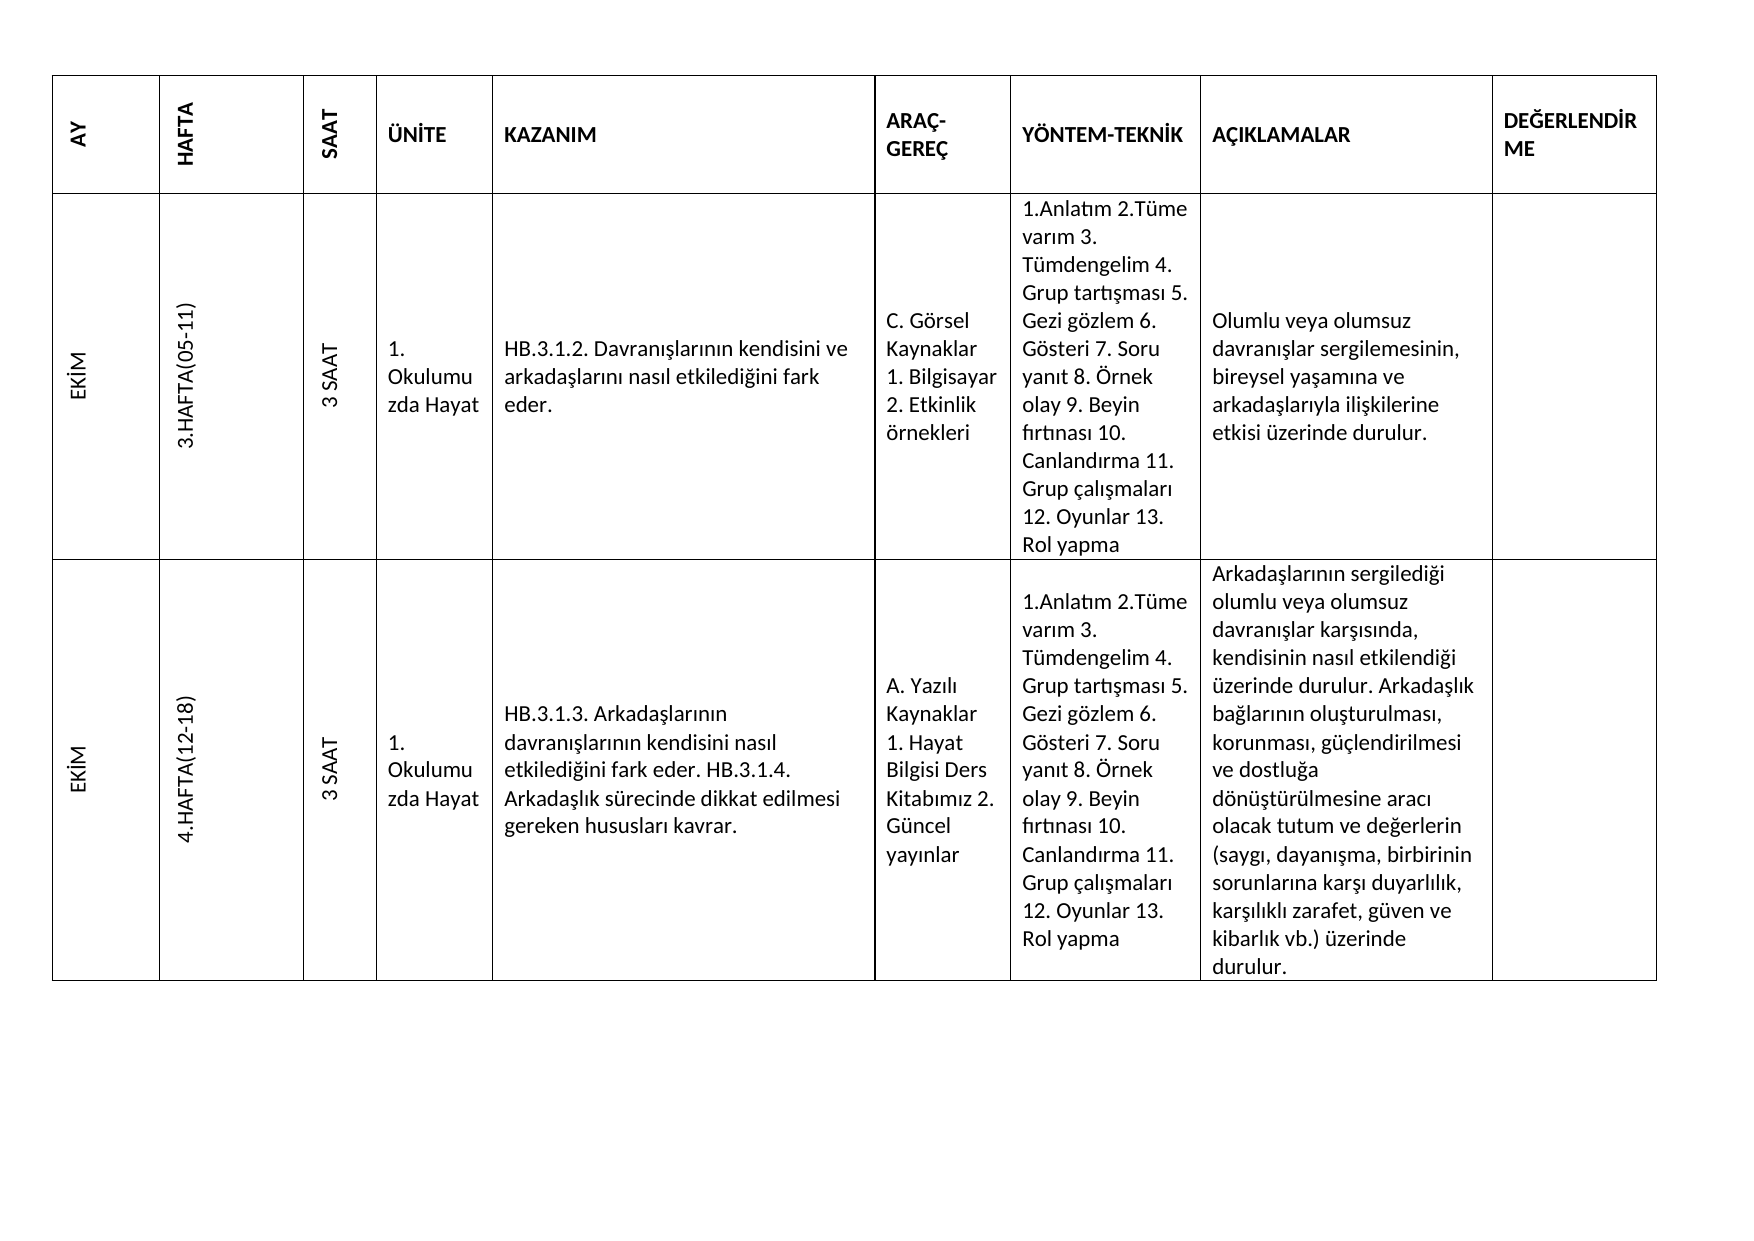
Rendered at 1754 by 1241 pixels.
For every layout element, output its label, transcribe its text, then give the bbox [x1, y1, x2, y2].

table_cell HB.3.1.2. Davranışlarının kendisini ve arkadaşlarını nasıl etkilediğini fark eder. [493, 194, 874, 558]
table_header AÇIKLAMALAR [1201, 76, 1492, 193]
table_cell [1493, 560, 1656, 980]
table_cell EKİM [53, 560, 159, 980]
table_cell 4.HAFTA(12-18) [160, 560, 303, 980]
table_header ÜNİTE [377, 76, 492, 193]
table_cell C. Görsel Kaynaklar 1. Bilgisayar 2. Etkinlik örnekleri [876, 194, 1010, 558]
table_cell HB.3.1.3. Arkadaşlarının davranışlarının kendisini nasıl etkilediğini fark eder. HB.3.1.4. Arkadaşlık sürecinde dikkat edilmesi gereken hususları kavrar. [493, 560, 874, 980]
table_header DEĞERLENDİRME [1493, 76, 1656, 193]
table_cell 1. Okulumuzda Hayat [377, 560, 492, 980]
table_cell 3.HAFTA(05-11) [160, 194, 303, 558]
table_header HAFTA [160, 76, 303, 193]
table_cell Olumlu veya olumsuz davranışlar sergilemesinin, bireysel yaşamına ve arkadaşlarıyla ilişkilerine etkisi üzerinde durulur. [1201, 194, 1492, 558]
table_header AY [53, 76, 159, 193]
table_cell 3 SAAT [304, 194, 376, 558]
table_cell 3 SAAT [304, 560, 376, 980]
table_cell [1493, 194, 1656, 558]
table_cell A. Yazılı Kaynaklar 1. Hayat Bilgisi Ders Kitabımız 2. Güncel yayınlar [876, 560, 1010, 980]
table_cell Arkadaşlarının sergilediği olumlu veya olumsuz davranışlar karşısında, kendisinin nasıl etkilendiği üzerinde durulur. Arkadaşlık bağlarının oluşturulması, korunması, güçlendirilmesi ve dostluğa dönüştürülmesine aracı olacak tutum ve değerlerin (saygı, dayanışma, birbirinin sorunlarına karşı duyarlılık, karşılıklı zarafet, güven ve kibarlık vb.) üzerinde durulur. [1201, 560, 1492, 980]
table_header SAAT [304, 76, 376, 193]
table_header KAZANIM [493, 76, 874, 193]
table_header YÖNTEM-TEKNİK [1011, 76, 1200, 193]
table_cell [1011, 194, 1200, 558]
table_cell 1. Okulumuzda Hayat [377, 194, 492, 558]
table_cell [1011, 560, 1200, 980]
table_header ARAÇ-GEREÇ [876, 76, 1010, 193]
table_cell EKİM [53, 194, 159, 558]
